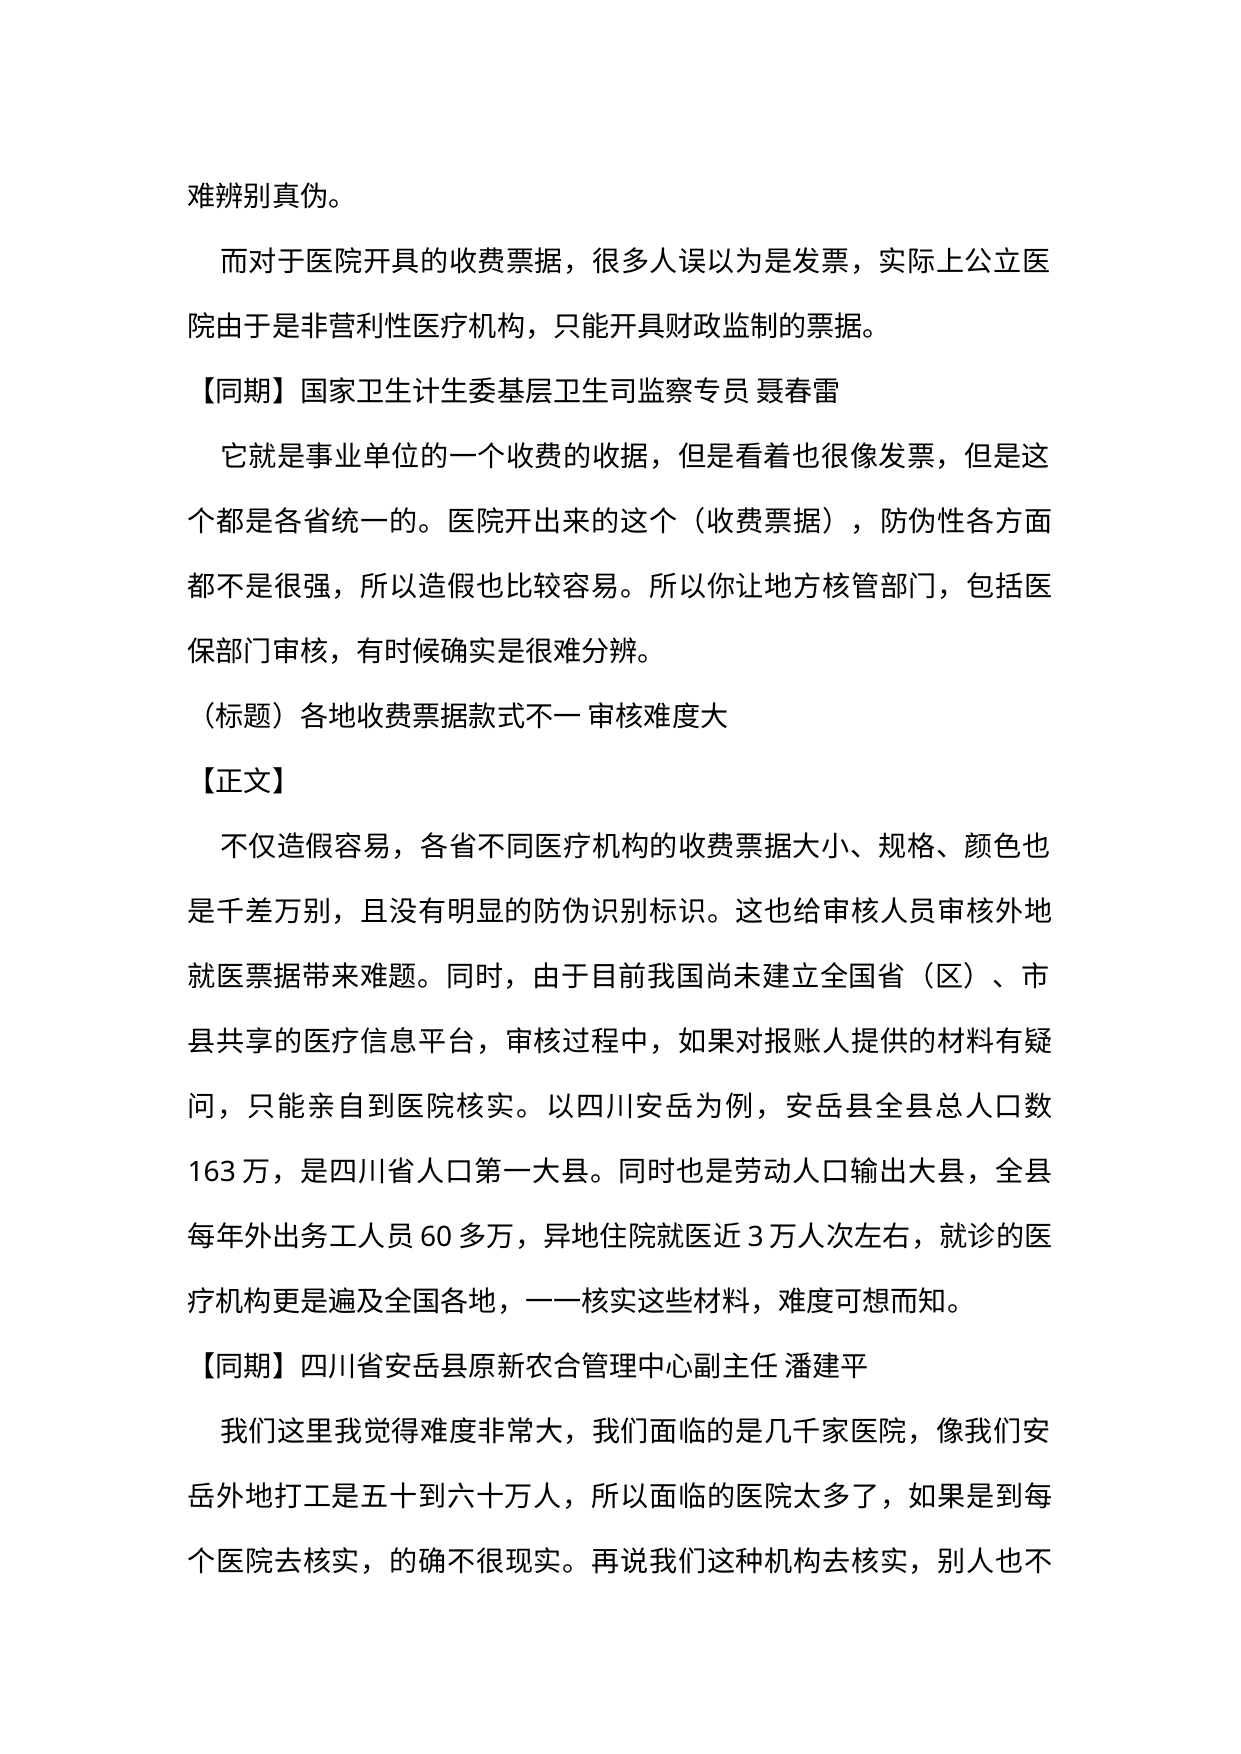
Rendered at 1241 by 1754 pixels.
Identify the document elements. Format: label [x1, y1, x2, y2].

text [187, 162, 1053, 1592]
